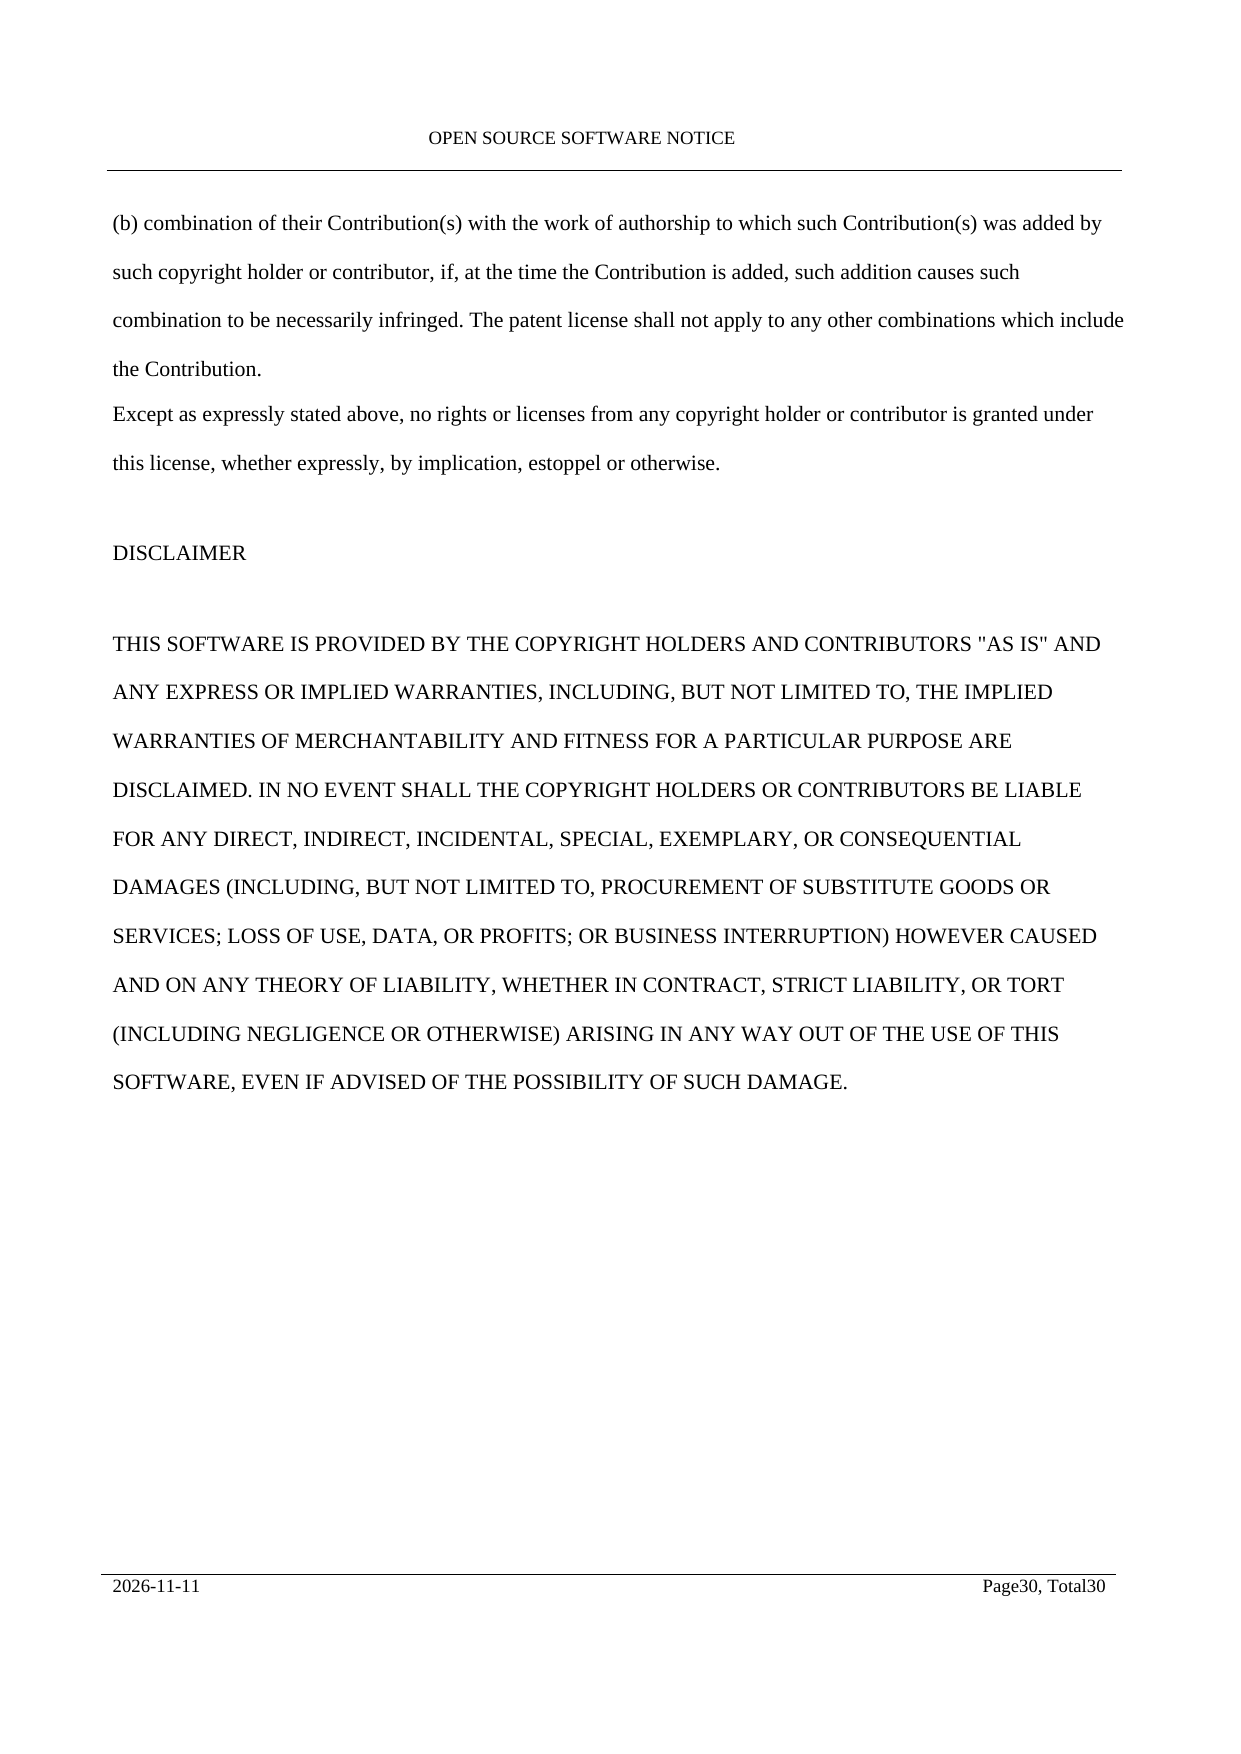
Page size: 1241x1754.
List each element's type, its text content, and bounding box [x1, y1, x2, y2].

text Except as expressly stated above, no rights or licenses from any copyright holder or contributor is granted under this license, whether expressly, by implication, estoppel or otherwise. [112, 398, 1128, 479]
text DISCLAIMER [112, 537, 1128, 569]
text (b) combination of their Contribution(s) with the work of authorship to which such Contribution(s) was added by such copyright holder or contributor, if, at the time the Contribution is added, such addition causes such combination to be necessarily infringed. The patent license shall not apply to any other combinations which include the Contribution. [112, 206, 1128, 385]
text THIS SOFTWARE IS PROVIDED BY THE COPYRIGHT HOLDERS AND CONTRIBUTORS "AS IS" AND ANY EXPRESS OR IMPLIED WARRANTIES, INCLUDING, BUT NOT LIMITED TO, THE IMPLIED WARRANTIES OF MERCHANTABILITY AND FITNESS FOR A PARTICULAR PURPOSE ARE DISCLAIMED. IN NO EVENT SHALL THE COPYRIGHT HOLDERS OR CONTRIBUTORS BE LIABLE FOR ANY DIRECT, INDIRECT, INCIDENTAL, SPECIAL, EXEMPLARY, OR CONSEQUENTIAL DAMAGES (INCLUDING, BUT NOT LIMITED TO, PROCUREMENT OF SUBSTITUTE GOODS OR SERVICES; LOSS OF USE, DATA, OR PROFITS; OR BUSINESS INTERRUPTION) HOWEVER CAUSED AND ON ANY THEORY OF LIABILITY, WHETHER IN CONTRACT, STRICT LIABILITY, OR TORT (INCLUDING NEGLIGENCE OR OTHERWISE) ARISING IN ANY WAY OUT OF THE USE OF THIS SOFTWARE, EVEN IF ADVISED OF THE POSSIBILITY OF SUCH DAMAGE. [112, 627, 1128, 1098]
